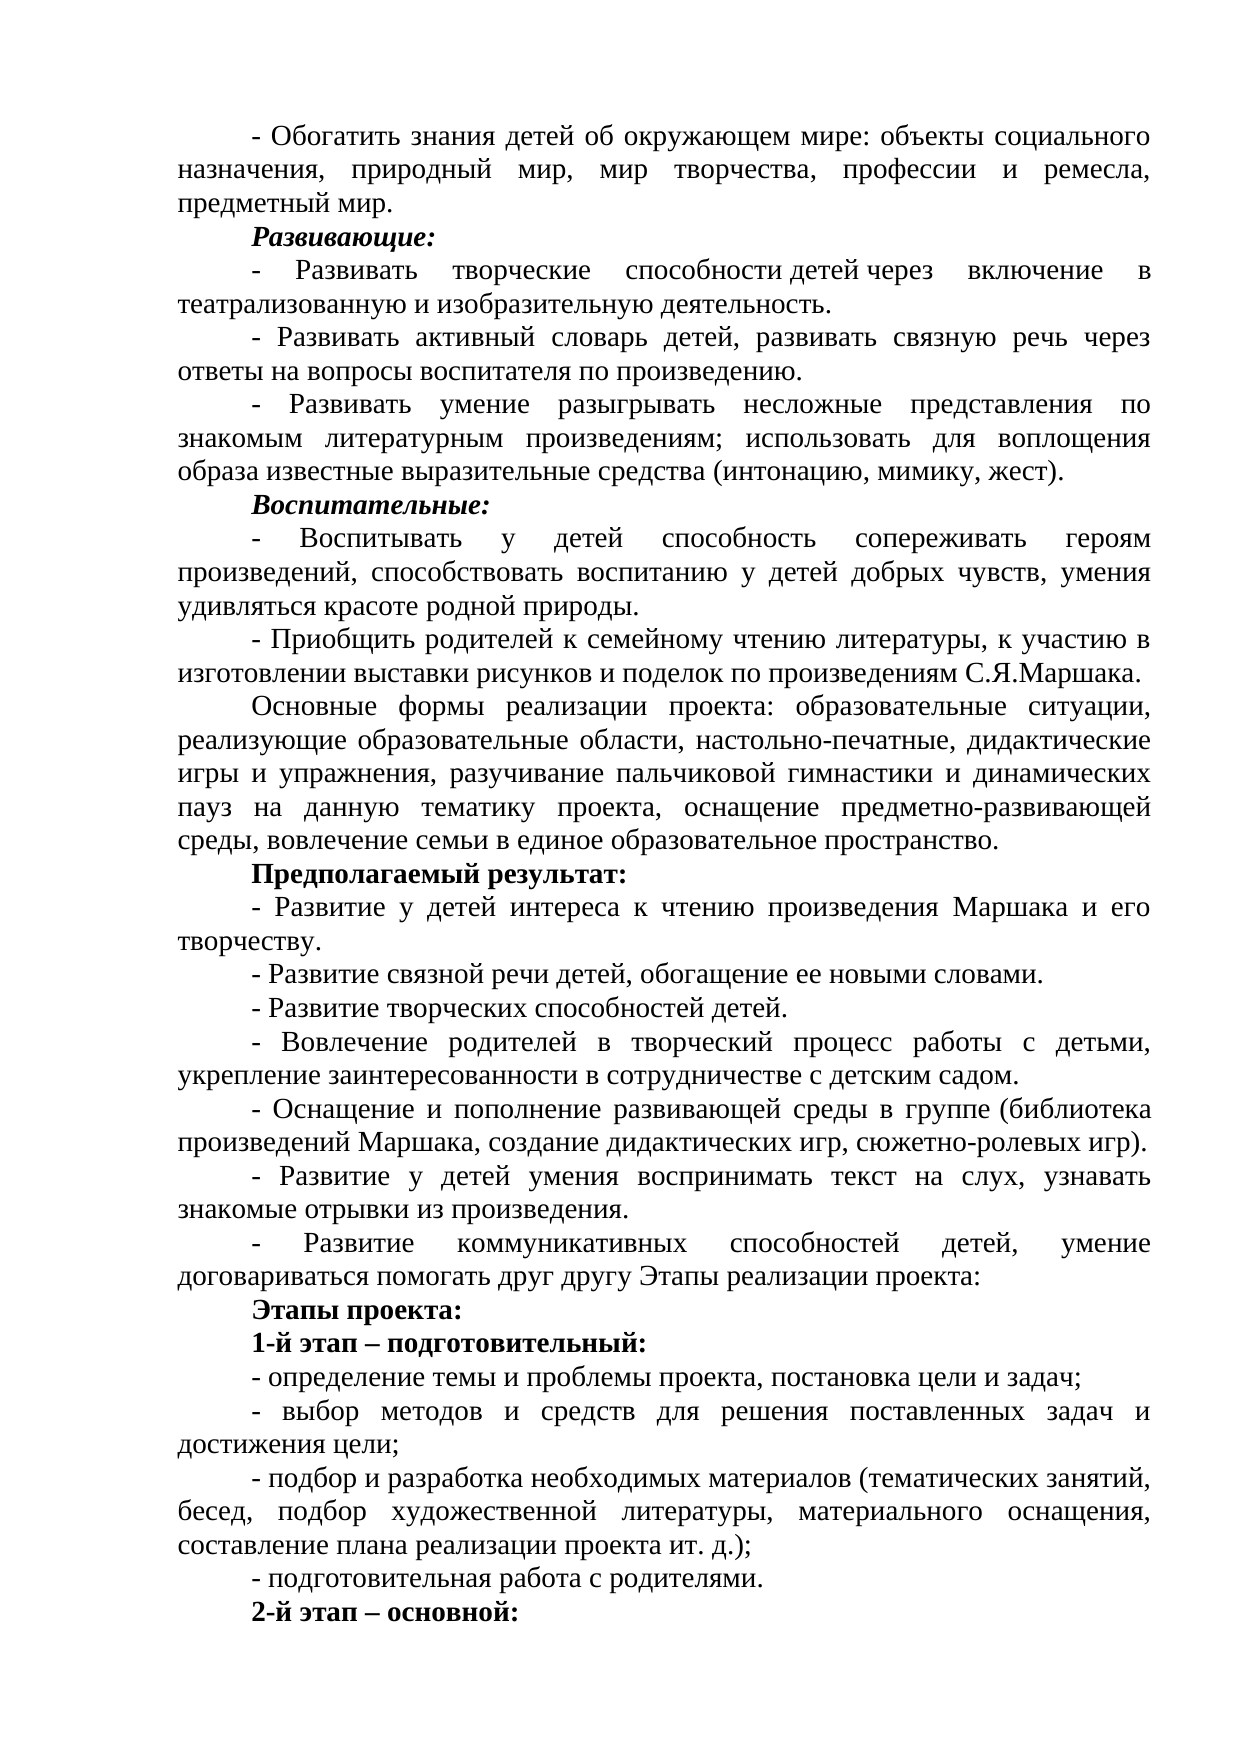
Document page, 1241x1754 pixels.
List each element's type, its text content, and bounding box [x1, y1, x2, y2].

text Развивающие: [177, 219, 1152, 252]
text - Развитие коммуникативных способностей детей, умение договариваться помогать друг другу Этапы реализации проекта: [177, 1225, 1152, 1292]
text - Развитие связной речи детей, обогащение ее новыми словами. [177, 957, 1152, 990]
text - Приобщить родителей к семейному чтению литературы, к участию в изготовлении выставки рисунков и поделок по произведениям С.Я.Маршака. [177, 621, 1152, 688]
text - определение темы и проблемы проекта, постановка цели и задач; [177, 1359, 1152, 1393]
text Воспитательные: [177, 487, 1152, 521]
text 1-й этап – подготовительный: [177, 1326, 1152, 1359]
text - Развивать активный словарь детей, развивать связную речь через ответы на вопросы воспитателя по произведению. [177, 319, 1152, 386]
text 2-й этап – основной: [177, 1594, 1152, 1627]
text Этапы проекта: [177, 1292, 1152, 1326]
text - выбор методов и средств для решения поставленных задач и достижения цели; [177, 1393, 1152, 1460]
text - подбор и разработка необходимых материалов (тематических занятий, бесед, подбор художественной литературы, материального оснащения, составление плана реализации проекта ит. д.); [177, 1460, 1152, 1560]
text Основные формы реализации проекта: образовательные ситуации, реализующие образовательные области, настольно-печатные, дидактические игры и упражнения, разучивание пальчиковой гимнастики и динамических пауз на данную тематику проекта, оснащение предметно-развивающей среды, вовлечение семьи в единое образовательное пространство. [177, 688, 1152, 856]
text - Оснащение и пополнение развивающей среды в группе (библиотека произведений Маршака, создание дидактических игр, сюжетно-ролевых игр). [177, 1091, 1152, 1158]
text - Обогатить знания детей об окружающем мире: объекты социального назначения, природный мир, мир творчества, профессии и ремесла, предметный мир. [177, 118, 1152, 219]
text - Вовлечение родителей в творческий процесс работы с детьми, укрепление заинтересованности в сотрудничестве с детским садом. [177, 1024, 1152, 1091]
text - Развивать творческие способности детей через включение в театрализованную и изобразительную деятельность. [177, 252, 1152, 319]
text - Развитие творческих способностей детей. [177, 990, 1152, 1024]
text Предполагаемый результат: [177, 856, 1152, 889]
text - Развивать умение разыгрывать несложные представления по знакомым литературным произведениям; использовать для воплощения образа известные выразительные средства (интонацию, мимику, жест). [177, 386, 1152, 487]
text - подготовительная работа с родителями. [177, 1560, 1152, 1594]
text - Воспитывать у детей способность сопереживать героям произведений, способствовать воспитанию у детей добрых чувств, умения удивляться красоте родной природы. [177, 521, 1152, 621]
text - Развитие у детей умения воспринимать текст на слух, узнавать знакомые отрывки из произведения. [177, 1158, 1152, 1225]
text - Развитие у детей интереса к чтению произведения Маршака и его творчеству. [177, 889, 1152, 957]
